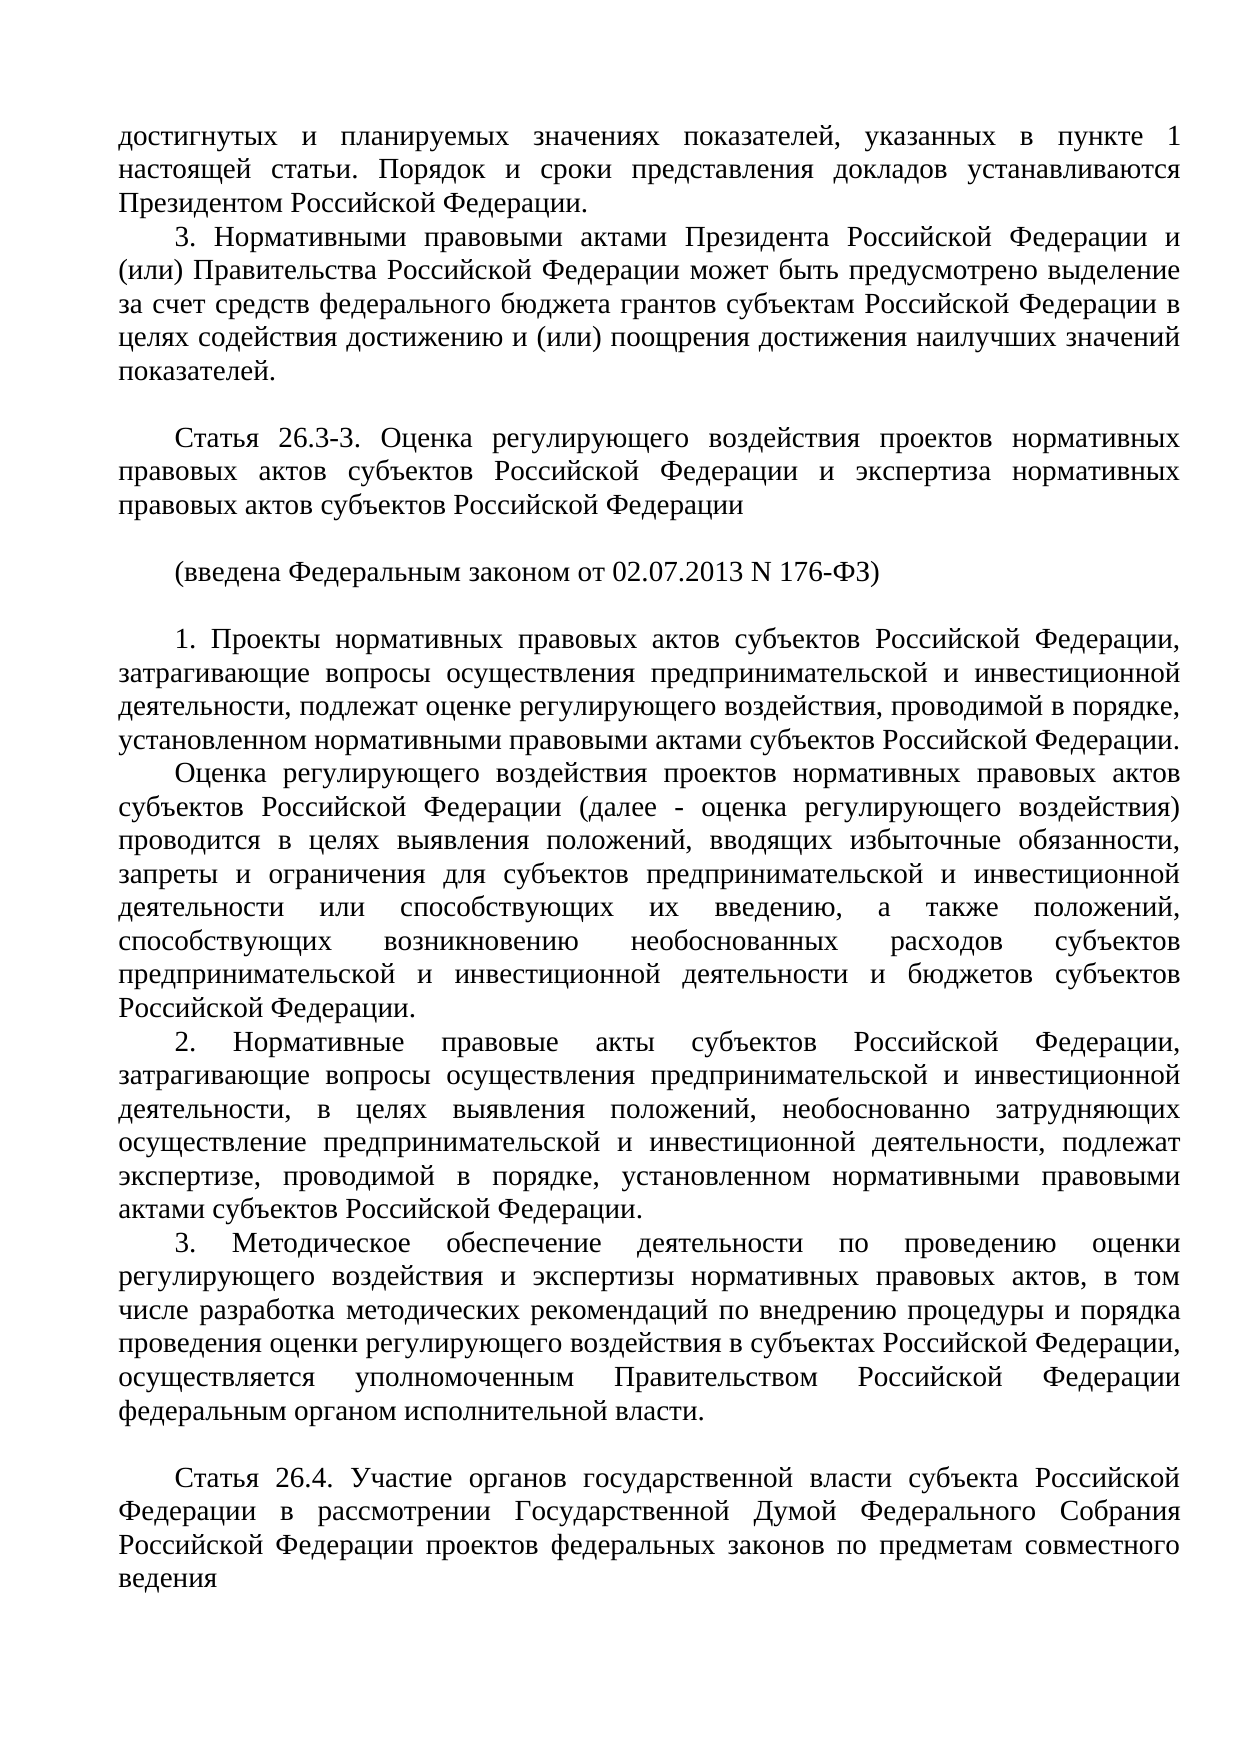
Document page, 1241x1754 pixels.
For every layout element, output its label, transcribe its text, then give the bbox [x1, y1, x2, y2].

text Статья 26.4. Участие органов государственной власти субъекта Российской Федерации в рассмотрении Государственной Думой Федерального Собрания Российской Федерации проектов федеральных законов по предметам совместного ведения [118, 1460, 1181, 1594]
text Оценка регулирующего воздействия проектов нормативных правовых актов субъектов Российской Федерации (далее - оценка регулирующего воздействия) проводится в целях выявления положений, вводящих избыточные обязанности, запреты и ограничения для субъектов предпринимательской и инвестиционной деятельности или способствующих их введению, а также положений, способствующих возникновению необоснованных расходов субъектов предпринимательской и инвестиционной деятельности и бюджетов субъектов Российской Федерации. [118, 755, 1181, 1024]
text Статья 26.3-3. Оценка регулирующего воздействия проектов нормативных правовых актов субъектов Российской Федерации и экспертиза нормативных правовых актов субъектов Российской Федерации [118, 420, 1181, 521]
text (введена Федеральным законом от 02.07.2013 N 176-ФЗ) [118, 554, 1181, 588]
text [118, 118, 1181, 219]
text 3. Нормативными правовыми актами Президента Российской Федерации и (или) Правительства Российской Федерации может быть предусмотрено выделение за счет средств федерального бюджета грантов субъектам Российской Федерации в целях содействия достижению и (или) поощрения достижения наилучших значений показателей. [118, 219, 1181, 386]
text 1. Проекты нормативных правовых актов субъектов Российской Федерации, затрагивающие вопросы осуществления предпринимательской и инвестиционной деятельности, подлежат оценке регулирующего воздействия, проводимой в порядке, установленном нормативными правовыми актами субъектов Российской Федерации. [118, 621, 1181, 755]
text 3. Методическое обеспечение деятельности по проведению оценки регулирующего воздействия и экспертизы нормативных правовых актов, в том числе разработка методических рекомендаций по внедрению процедуры и порядка проведения оценки регулирующего воздействия в субъектах Российской Федерации, осуществляется уполномоченным Правительством Российской Федерации федеральным органом исполнительной власти. [118, 1225, 1181, 1426]
text 2. Нормативные правовые акты субъектов Российской Федерации, затрагивающие вопросы осуществления предпринимательской и инвестиционной деятельности, в целях выявления положений, необоснованно затрудняющих осуществление предпринимательской и инвестиционной деятельности, подлежат экспертизе, проводимой в порядке, установленном нормативными правовыми актами субъектов Российской Федерации. [118, 1024, 1181, 1225]
